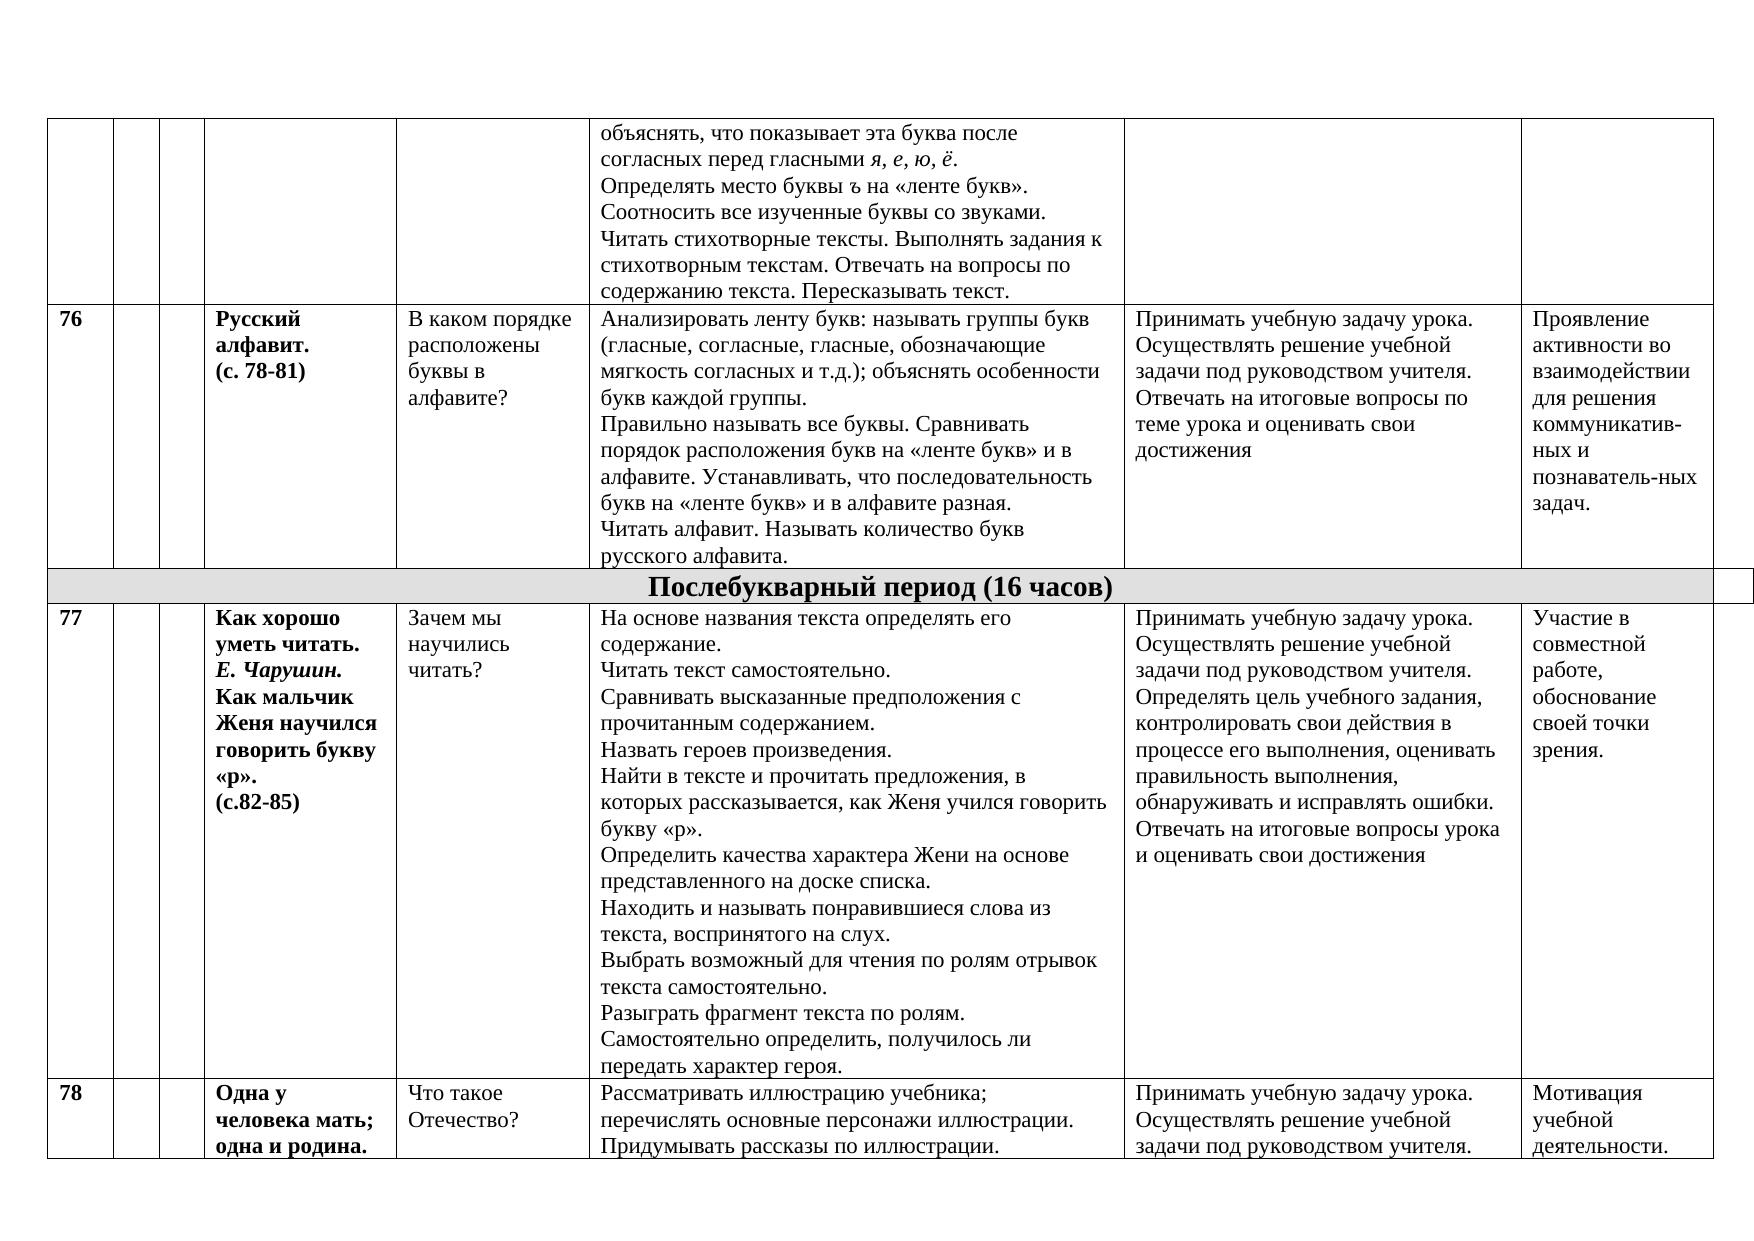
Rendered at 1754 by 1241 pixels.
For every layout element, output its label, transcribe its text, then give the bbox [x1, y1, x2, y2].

table_cell [160, 604, 204, 1078]
table_cell 76 [48, 305, 113, 568]
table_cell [1125, 119, 1521, 304]
table_cell [114, 604, 159, 1078]
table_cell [590, 119, 1124, 304]
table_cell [205, 1079, 396, 1158]
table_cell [590, 1079, 1124, 1158]
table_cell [1522, 119, 1713, 304]
table_cell 75 [48, 119, 113, 304]
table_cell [1522, 1079, 1713, 1158]
table_cell [1714, 569, 1753, 603]
table_cell [160, 1079, 204, 1158]
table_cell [1125, 1079, 1521, 1158]
table_cell На основе названия текста определять его содержание. Читать текст самостоятельно. Сравнивать высказанные предположения с прочитанным содержанием. Назвать героев произведения. Найти в тексте и прочитать предложения, в которых рассказывается, как Женя учился говорить букву «р». Определить качества характера Жени на основе представленного на доске списка. Находить и называть понравившиеся слова из текста, воспринятого на слух. Выбрать возможный для чтения по ролям отрывок текста самостоятельно. Разыграть фрагмент текста по ролям. Самостоятельно определить, получилось ли передать характер героя. [590, 604, 1124, 1078]
table_cell Русский алфавит. (с. 78-81) [205, 305, 396, 568]
table_cell Зачем мы научились читать? [397, 604, 589, 1078]
table_cell 78 [48, 1079, 113, 1158]
table_cell [160, 119, 204, 304]
table_cell В каком порядке расположены буквы в алфавите? [397, 305, 589, 568]
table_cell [397, 119, 589, 304]
table_cell [160, 305, 204, 568]
table_cell [114, 305, 159, 568]
table_cell [114, 119, 159, 304]
table_cell Как хорошо уметь читать. Е. Чарушин. Как мальчик Женя научился говорить букву «р». (с.82-85) [205, 604, 396, 1078]
table_cell [114, 1079, 159, 1158]
table_cell Принимать учебную задачу урока. Осуществлять решение учебной задачи под руководством учителя. Отвечать на итоговые вопросы по теме урока и оценивать свои достижения [1125, 305, 1521, 568]
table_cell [397, 1079, 589, 1158]
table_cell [205, 119, 396, 304]
table_cell Анализировать ленту букв: называть группы букв (гласные, согласные, гласные, обозначающие мягкость согласных и т.д.); объяснять особенности букв каждой группы. Правильно называть все буквы. Сравнивать порядок расположения букв на «ленте букв» и в алфавите. Устанавливать, что последовательность букв на «ленте букв» и в алфавите разная. Читать алфавит. Называть количество букв русского алфавита. [590, 305, 1124, 568]
table_cell Послебукварный период (16 часов) [48, 569, 1713, 603]
table_cell 77 [48, 604, 113, 1078]
table_cell Проявление активности во взаимодействии для решения коммуникатив-ных и познаватель-ных задач. [1522, 305, 1713, 568]
table_cell Участие в совместной работе, обоснование своей точки зрения. [1522, 604, 1713, 1078]
